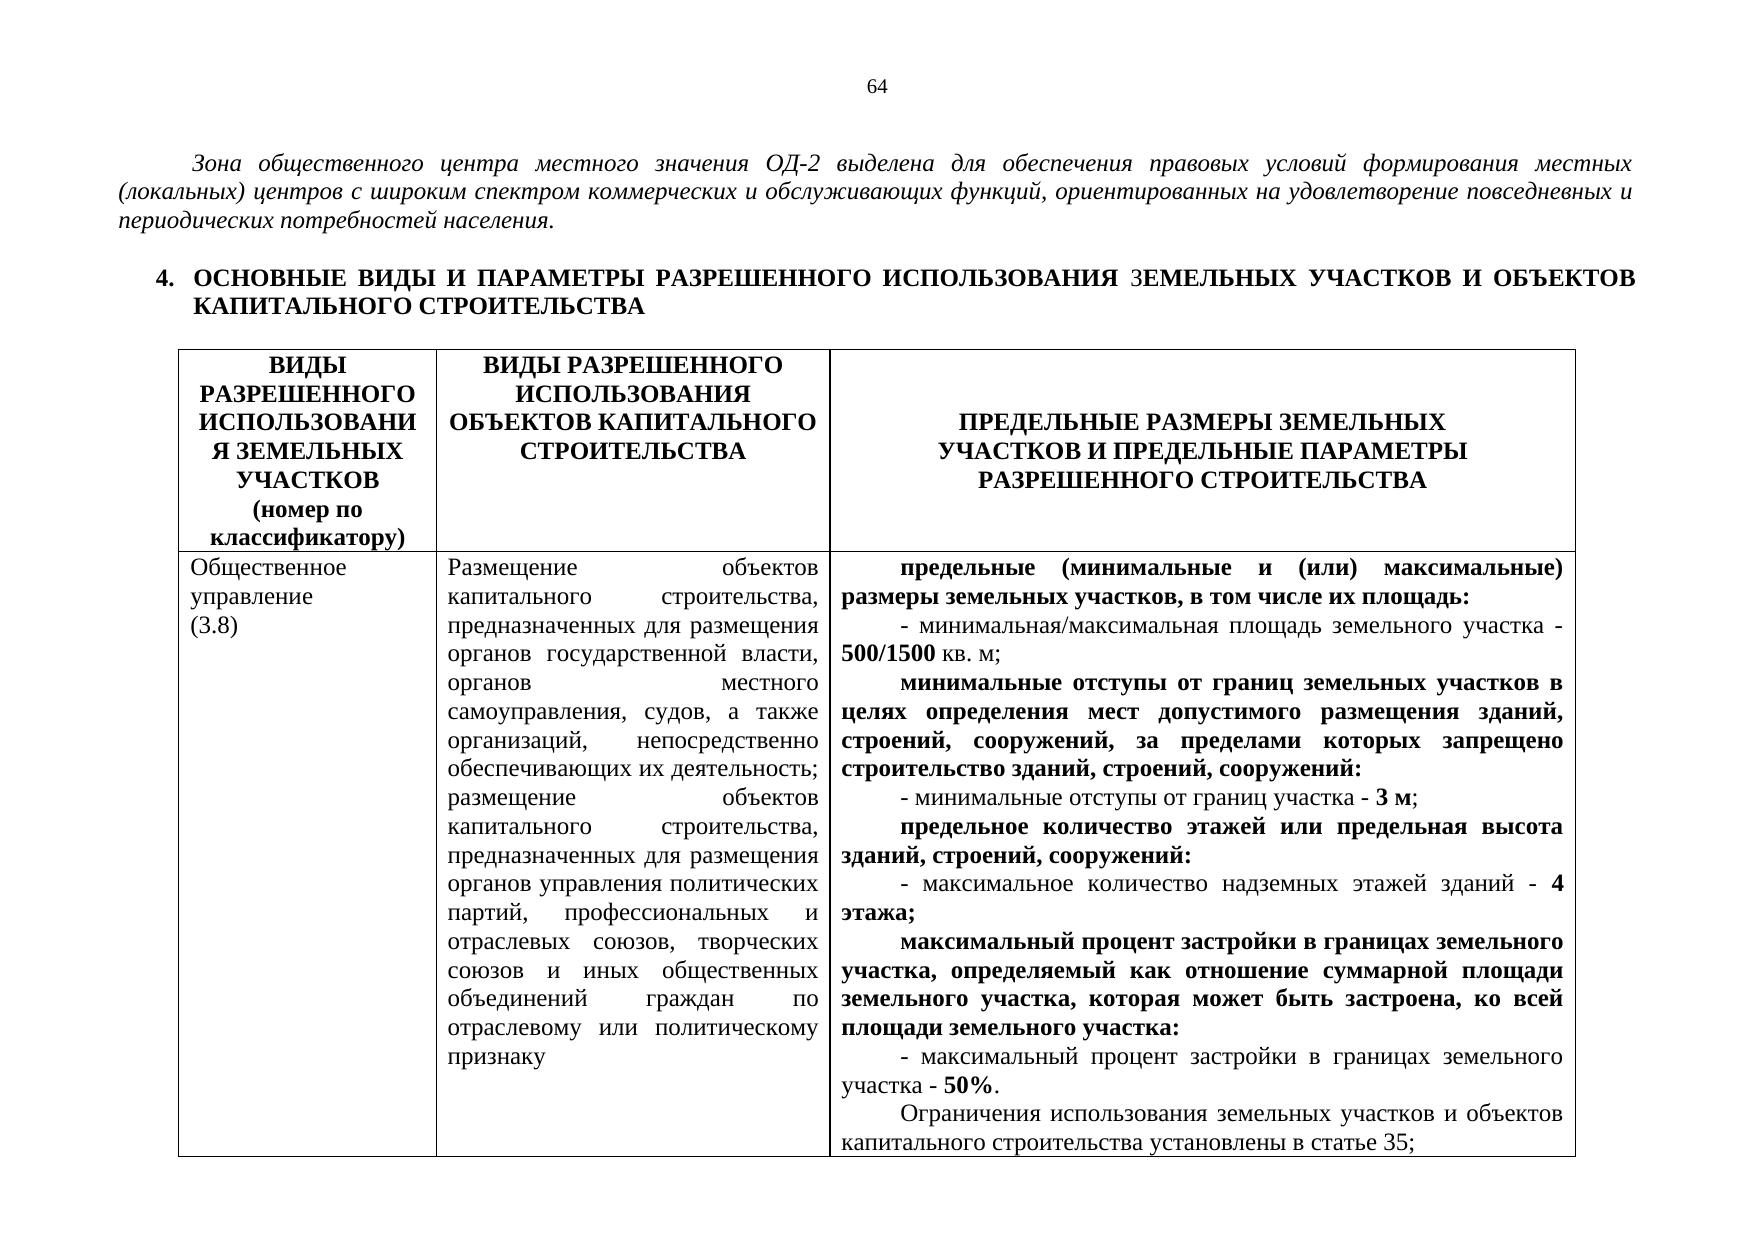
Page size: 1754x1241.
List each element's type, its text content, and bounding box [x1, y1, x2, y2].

table_header ВИДЫ РАЗРЕШЕННОГО ИСПОЛЬЗОВАНИЯ ОБЪЕКТОВ КАПИТАЛЬНОГО СТРОИТЕЛЬСТВА [437, 350, 829, 551]
table_header ВИДЫ РАЗРЕШЕННОГО ИСПОЛЬЗОВАНИЯ ЗЕМЕЛЬНЫХ УЧАСТКОВ (номер по классификатору) [179, 350, 436, 551]
text Зона общественного центра местного значения ОД-2 выделена для обеспечения правовых условий формирования местных (локальных) центров с широким спектром коммерческих и обслуживающих функций, ориентированных на удовлетворение повседневных и периодических потребностей населения. [118, 148, 1636, 234]
table_header ПРЕДЕЛЬНЫЕ РАЗМЕРЫ ЗЕМЕЛЬНЫХ УЧАСТКОВ И ПРЕДЕЛЬНЫЕ ПАРАМЕТРЫ РАЗРЕШЕННОГО СТРОИТЕЛЬСТВА [831, 350, 1575, 551]
table_cell Общественное управление (3.8) [179, 552, 436, 1156]
table_cell Размещение объектов капитального строительства, предназначенных для размещения органов государственной власти, органов местного самоуправления, судов, а также организаций, непосредственно обеспечивающих их деятельность; размещение объектов капитального строительства, предназначенных для размещения органов управления политических партий, профессиональных и отраслевых союзов, творческих союзов и иных общественных объединений граждан по отраслевому или политическому признаку [437, 552, 829, 1156]
list ОСНОВНЫЕ ВИДЫ И ПАРАМЕТРЫ РАЗРЕШЕННОГО ИСПОЛЬЗОВАНИЯ ЗЕМЕЛЬНЫХ УЧАСТКОВ И ОБЪЕКТОВ КАПИТАЛЬНОГО СТРОИТЕЛЬСТВА [156, 263, 1636, 320]
